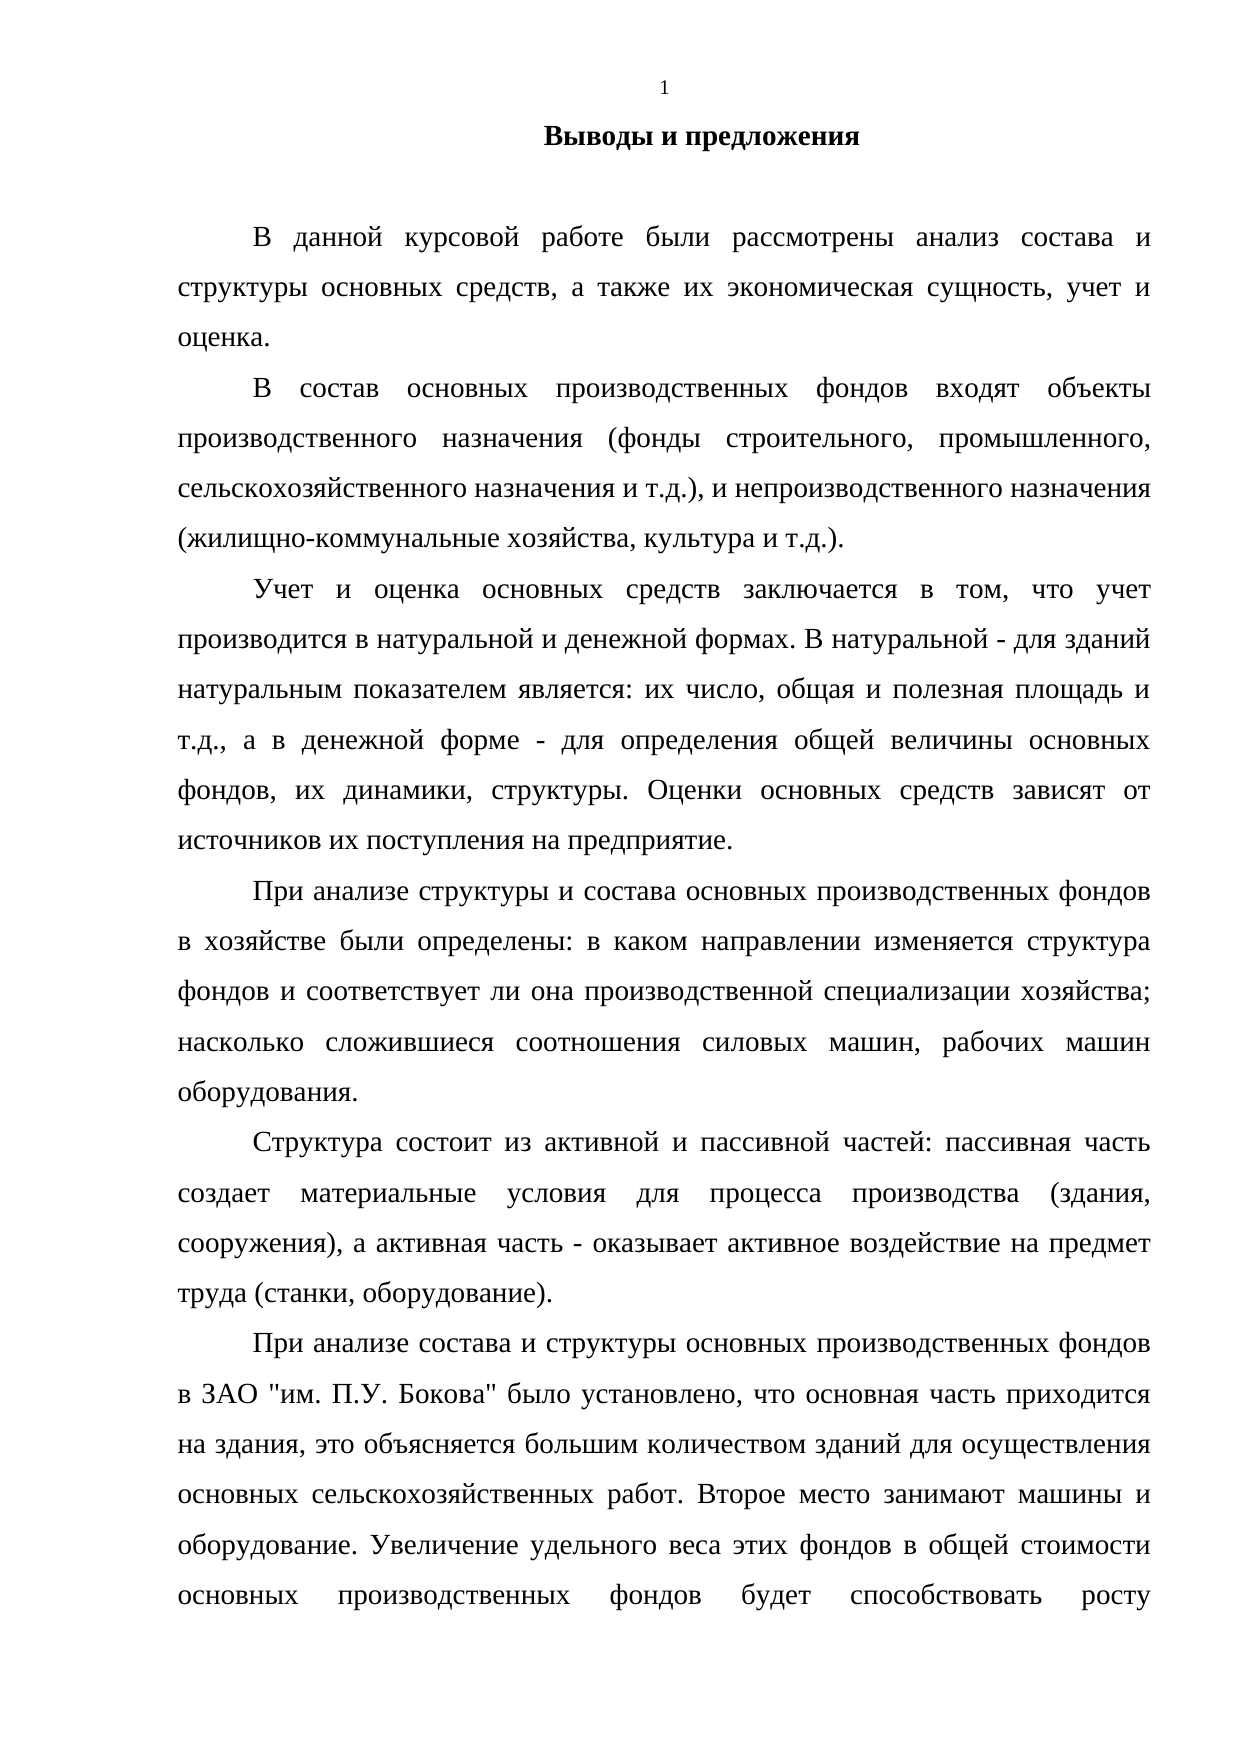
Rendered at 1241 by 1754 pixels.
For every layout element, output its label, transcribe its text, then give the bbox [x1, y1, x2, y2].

text При анализе структуры и состава основных производственных фондов в хозяйстве были определены: в каком направлении изменяется структура фондов и соответствует ли она производственной специализации хозяйства; насколько сложившиеся соотношения силовых машин, рабочих машин оборудования. [177, 873, 1152, 1108]
text Учет и оценка основных средств заключается в том, что учет производится в натуральной и денежной формах. В натуральной - для зданий натуральным показателем является: их число, общая и полезная площадь и т.д., а в денежной форме - для определения общей величины основных фондов, их динамики, структуры. Оценки основных средств зависят от источников их поступления на предприятие. [177, 571, 1152, 856]
text Выводы и предложения [177, 118, 1152, 152]
text В данной курсовой работе были рассмотрены анализ состава и структуры основных средств, а также их экономическая сущность, учет и оценка. [177, 219, 1152, 353]
text Структура состоит из активной и пассивной частей: пассивная часть создает материальные условия для процесса производства (здания, сооружения), а активная часть - оказывает активное воздействие на предмет труда (станки, оборудование). [177, 1124, 1152, 1309]
text В состав основных производственных фондов входят объекты производственного назначения (фонды строительного, промышленного, сельскохозяйственного назначения и т.д.), и непроизводственного назначения (жилищно-коммунальные хозяйства, культура и т.д.). [177, 370, 1152, 554]
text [177, 1326, 1152, 1611]
